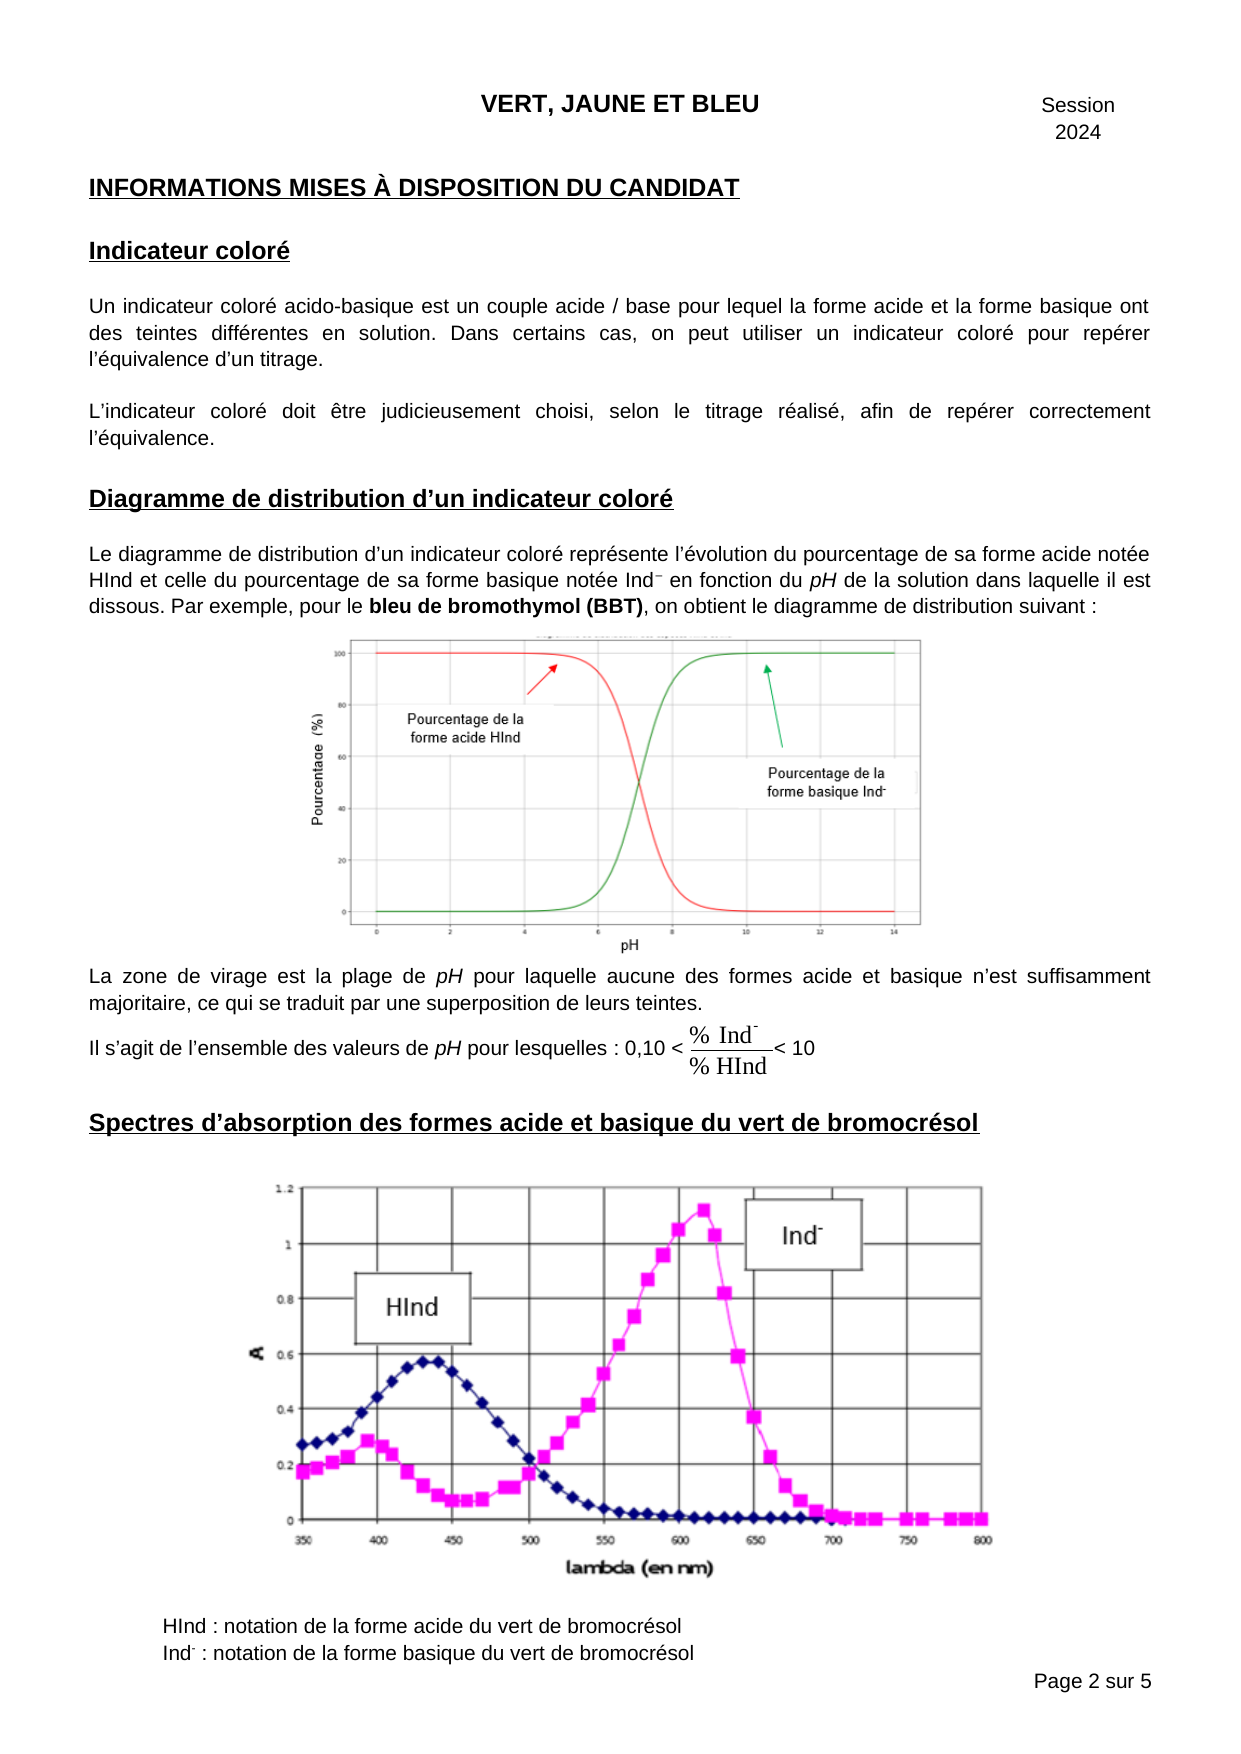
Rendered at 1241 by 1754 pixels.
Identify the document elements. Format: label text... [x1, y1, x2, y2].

text Ind- : notation de la forme basique du vert de bromocrésol [89, 1641, 1152, 1665]
text La zone de virage est la plage de pH pour laquelle aucune des formes acide et basique n’est suffisamment majoritaire, ce qui se traduit par une superposition de leurs teintes. [89, 964, 1152, 1014]
text Spectres d’absorption des formes acide et basique du vert de bromocrésol [89, 1108, 1152, 1137]
picture [218, 1139, 1022, 1612]
text Diagramme de distribution d’un indicateur coloré [89, 484, 1152, 512]
text L’indicateur coloré doit être judicieusement choisi, selon le titrage réalisé, afin de repérer correctement l’équivalence. [89, 399, 1152, 450]
text INFORMATIONS MISES À DISPOSITION DU CANDIDAT [89, 173, 1152, 202]
text HInd : notation de la forme acide du vert de bromocrésol [89, 1614, 1152, 1638]
picture [296, 620, 945, 962]
text Il s’agit de l’ensemble des valeurs de pH pour lesquelles : 0,10 < < 10 [89, 1017, 1152, 1079]
text Un indicateur coloré acido-basique est un couple acide / base pour lequel la forme acide et la forme basique ont des teintes différentes en solution. Dans certains cas, on peut utiliser un indicateur coloré pour repérer l’équivalence d’un titrage. [89, 294, 1152, 371]
text Indicateur coloré [89, 236, 1152, 265]
text Le diagramme de distribution d’un indicateur coloré représente l’évolution du pourcentage de sa forme acide notée HInd et celle du pourcentage de sa forme basique notée Ind– en fonction du pH de la solution dans laquelle il est dissous. Par exemple, pour le bleu de bromothymol (BBT), on obtient le diagramme de distribution suivant : [89, 542, 1152, 618]
